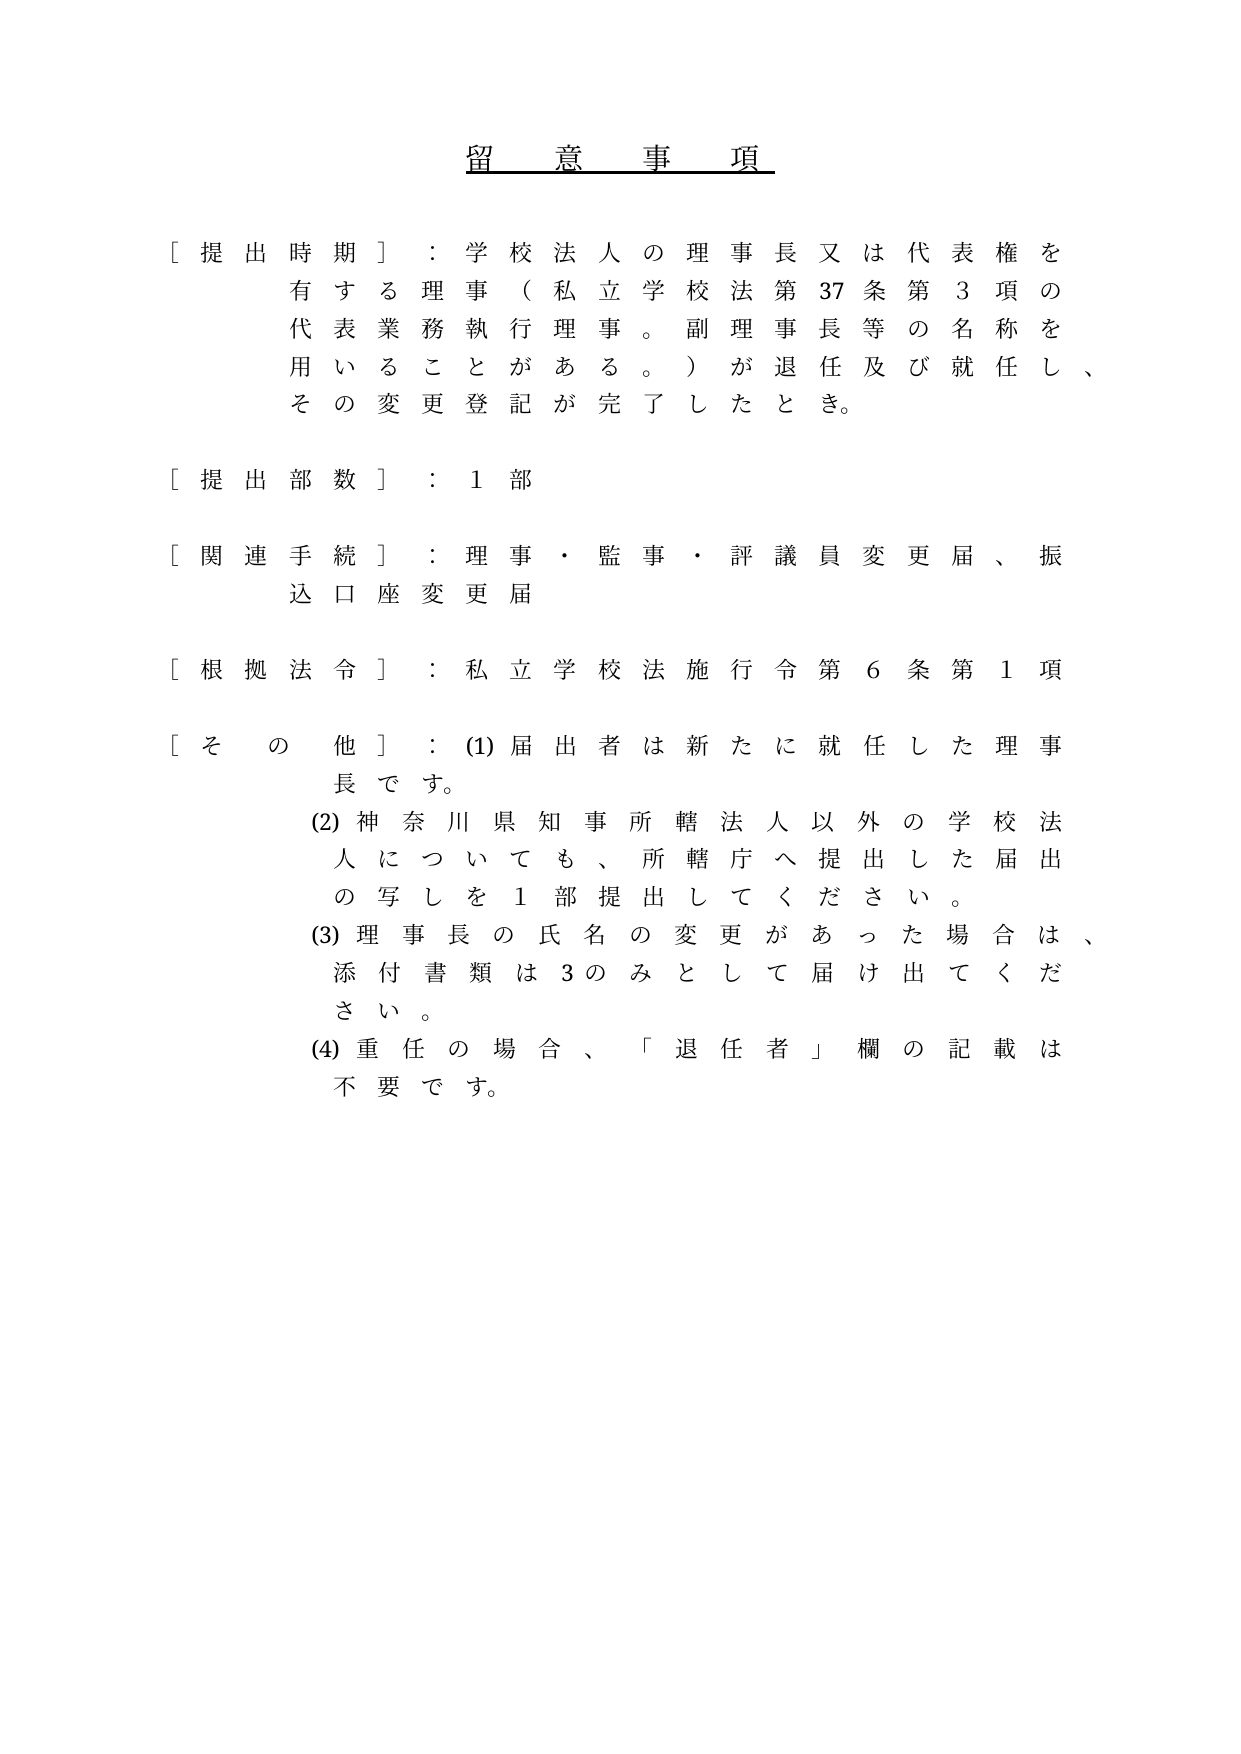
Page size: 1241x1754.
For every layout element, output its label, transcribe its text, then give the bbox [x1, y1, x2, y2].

text ［根拠法令］：私立学校法施行令第６条第１項 [156, 649, 1084, 687]
text (3)理事長の氏名の変更があった場合は、添付書類は3のみとして届け出てください。 [300, 915, 1084, 1029]
text (2)神奈川県知事所轄法人以外の学校法人についても、所轄庁へ提出した届出の写しを１部提出してください。 [300, 801, 1084, 915]
text ［そ の 他］：(1)届出者は新たに就任した理事長です。 [156, 725, 1084, 801]
text 留 意 事 項 [156, 119, 1084, 194]
text ［関連手続］：理事・監事・評議員変更届、振込口座変更届 [156, 536, 1084, 612]
text (4)重任の場合、「退任者」欄の記載は不要です。 [300, 1029, 1084, 1104]
text ［提出部数］：１部 [156, 460, 1084, 498]
text ［提出時期］：学校法人の理事長又は代表権を有する理事（私立学校法第37条第３項の代表業務執行理事。副理事長等の名称を用いることがある。）が退任及び就任し、その変更登記が完了したとき。 [156, 232, 1084, 422]
